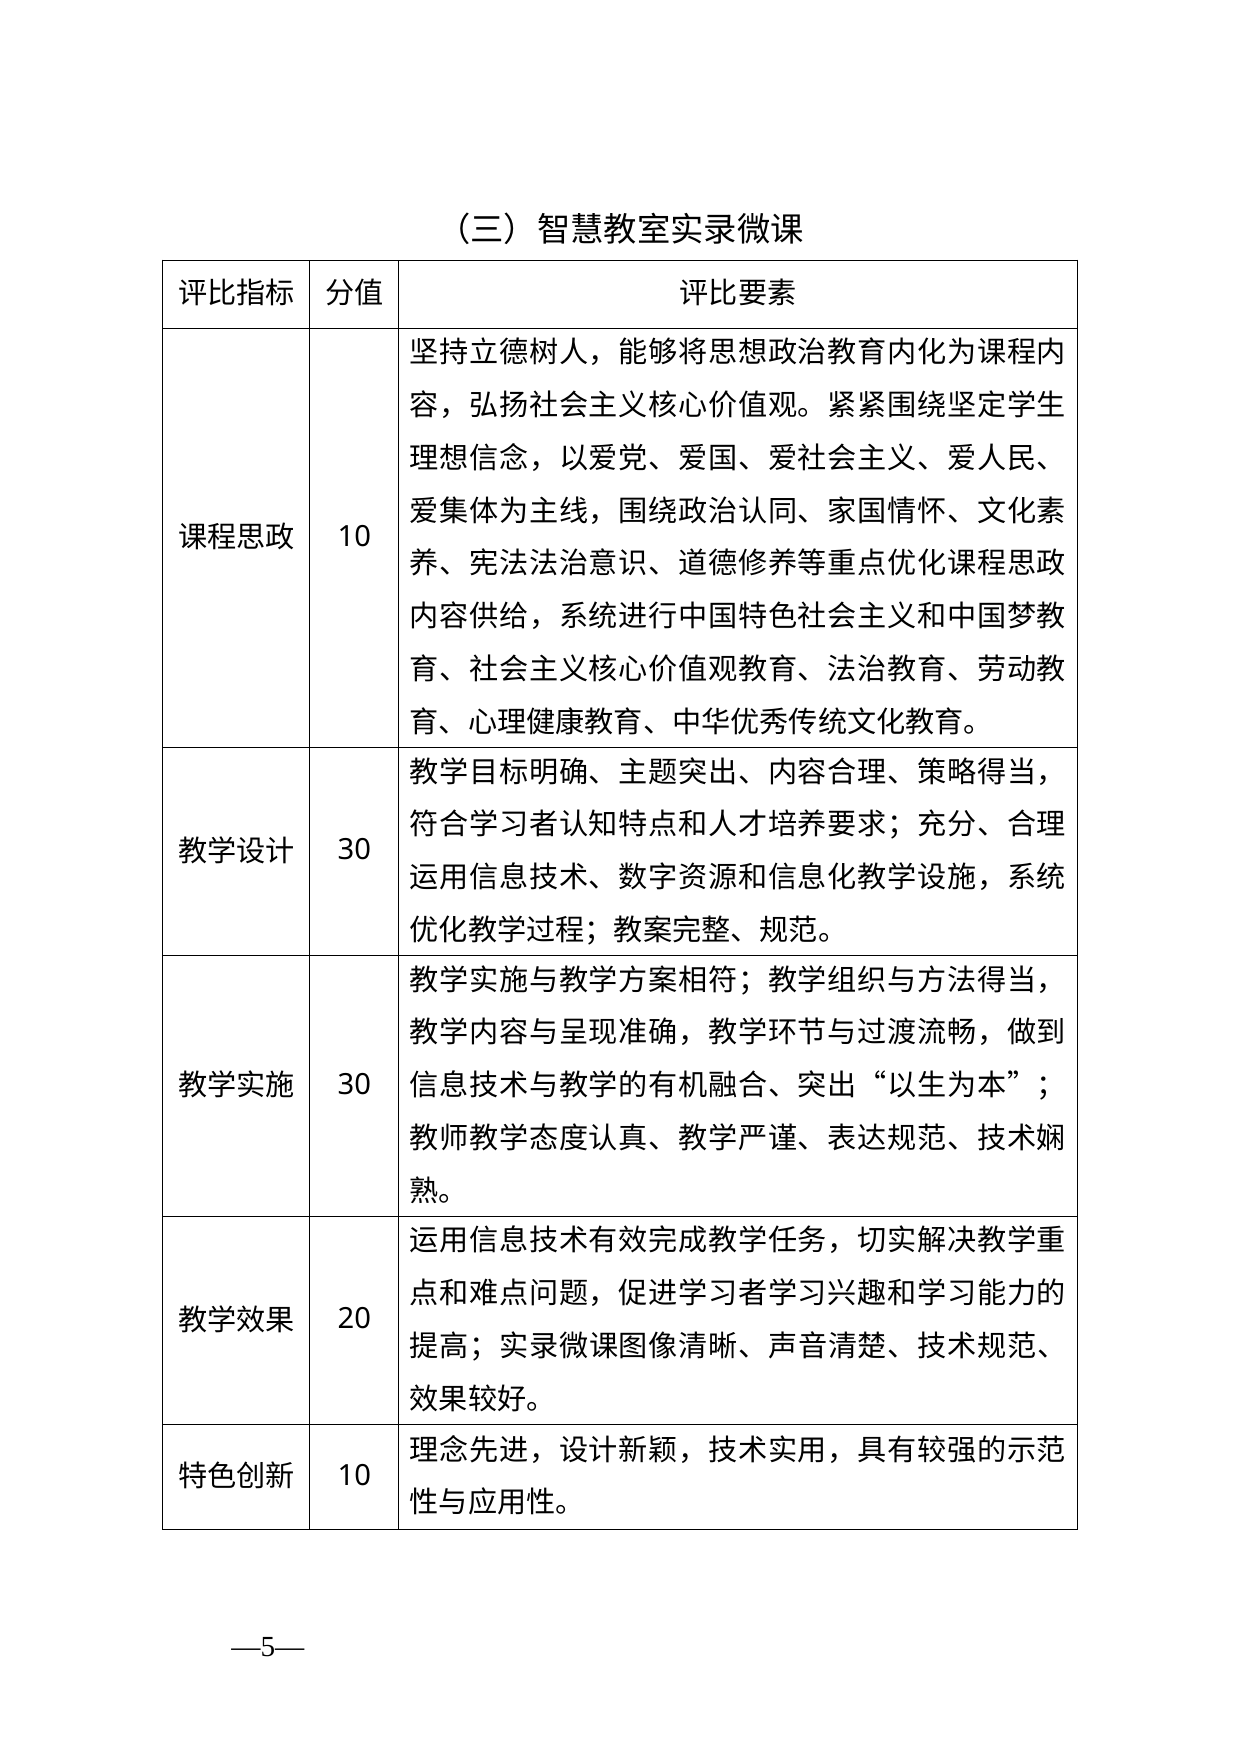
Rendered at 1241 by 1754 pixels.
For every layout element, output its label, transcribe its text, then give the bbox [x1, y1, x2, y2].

table_cell 教学效果 [163, 1217, 309, 1424]
table_cell 教学设计 [163, 748, 309, 955]
table_cell 课程思政 [163, 329, 309, 747]
table_cell 30 [310, 956, 398, 1216]
table_header 评比指标 [163, 261, 309, 328]
table_cell 运用信息技术有效完成教学任务，切实解决教学重点和难点问题，促进学习者学习兴趣和学习能力的提高；实录微课图像清晰、声音清楚、技术规范、效果较好。 [399, 1217, 1077, 1424]
table_cell 10 [310, 329, 398, 747]
table_cell 坚持立德树人，能够将思想政治教育内化为课程内容，弘扬社会主义核心价值观。紧紧围绕坚定学生理想信念，以爱党、爱国、爱社会主义、爱人民、爱集体为主线，围绕政治认同、家国情怀、文化素养、宪法法治意识、道德修养等重点优化课程思政内容供给，系统进行中国特色社会主义和中国梦教育、社会主义核心价值观教育、法治教育、劳动教育、心理健康教育、中华优秀传统文化教育。 [399, 329, 1077, 747]
table_cell 教学实施 [163, 956, 309, 1216]
table_header 评比要素 [399, 261, 1077, 328]
table_cell 教学目标明确、主题突出、内容合理、策略得当，符合学习者认知特点和人才培养要求；充分、合理运用信息技术、数字资源和信息化教学设施，系统优化教学过程；教案完整、规范。 [399, 748, 1077, 955]
text （三）智慧教室实录微课 [187, 194, 1053, 259]
table_cell 30 [310, 748, 398, 955]
table_cell 特色创新 [163, 1425, 309, 1528]
table_cell 教学实施与教学方案相符；教学组织与方法得当，教学内容与呈现准确，教学环节与过渡流畅，做到信息技术与教学的有机融合、突出“以生为本”；教师教学态度认真、教学严谨、表达规范、技术娴熟。 [399, 956, 1077, 1216]
table_cell 20 [310, 1217, 398, 1424]
table_cell 10 [310, 1425, 398, 1528]
table_cell 理念先进，设计新颖，技术实用，具有较强的示范性与应用性。 [399, 1425, 1077, 1528]
table_header 分值 [310, 261, 398, 328]
